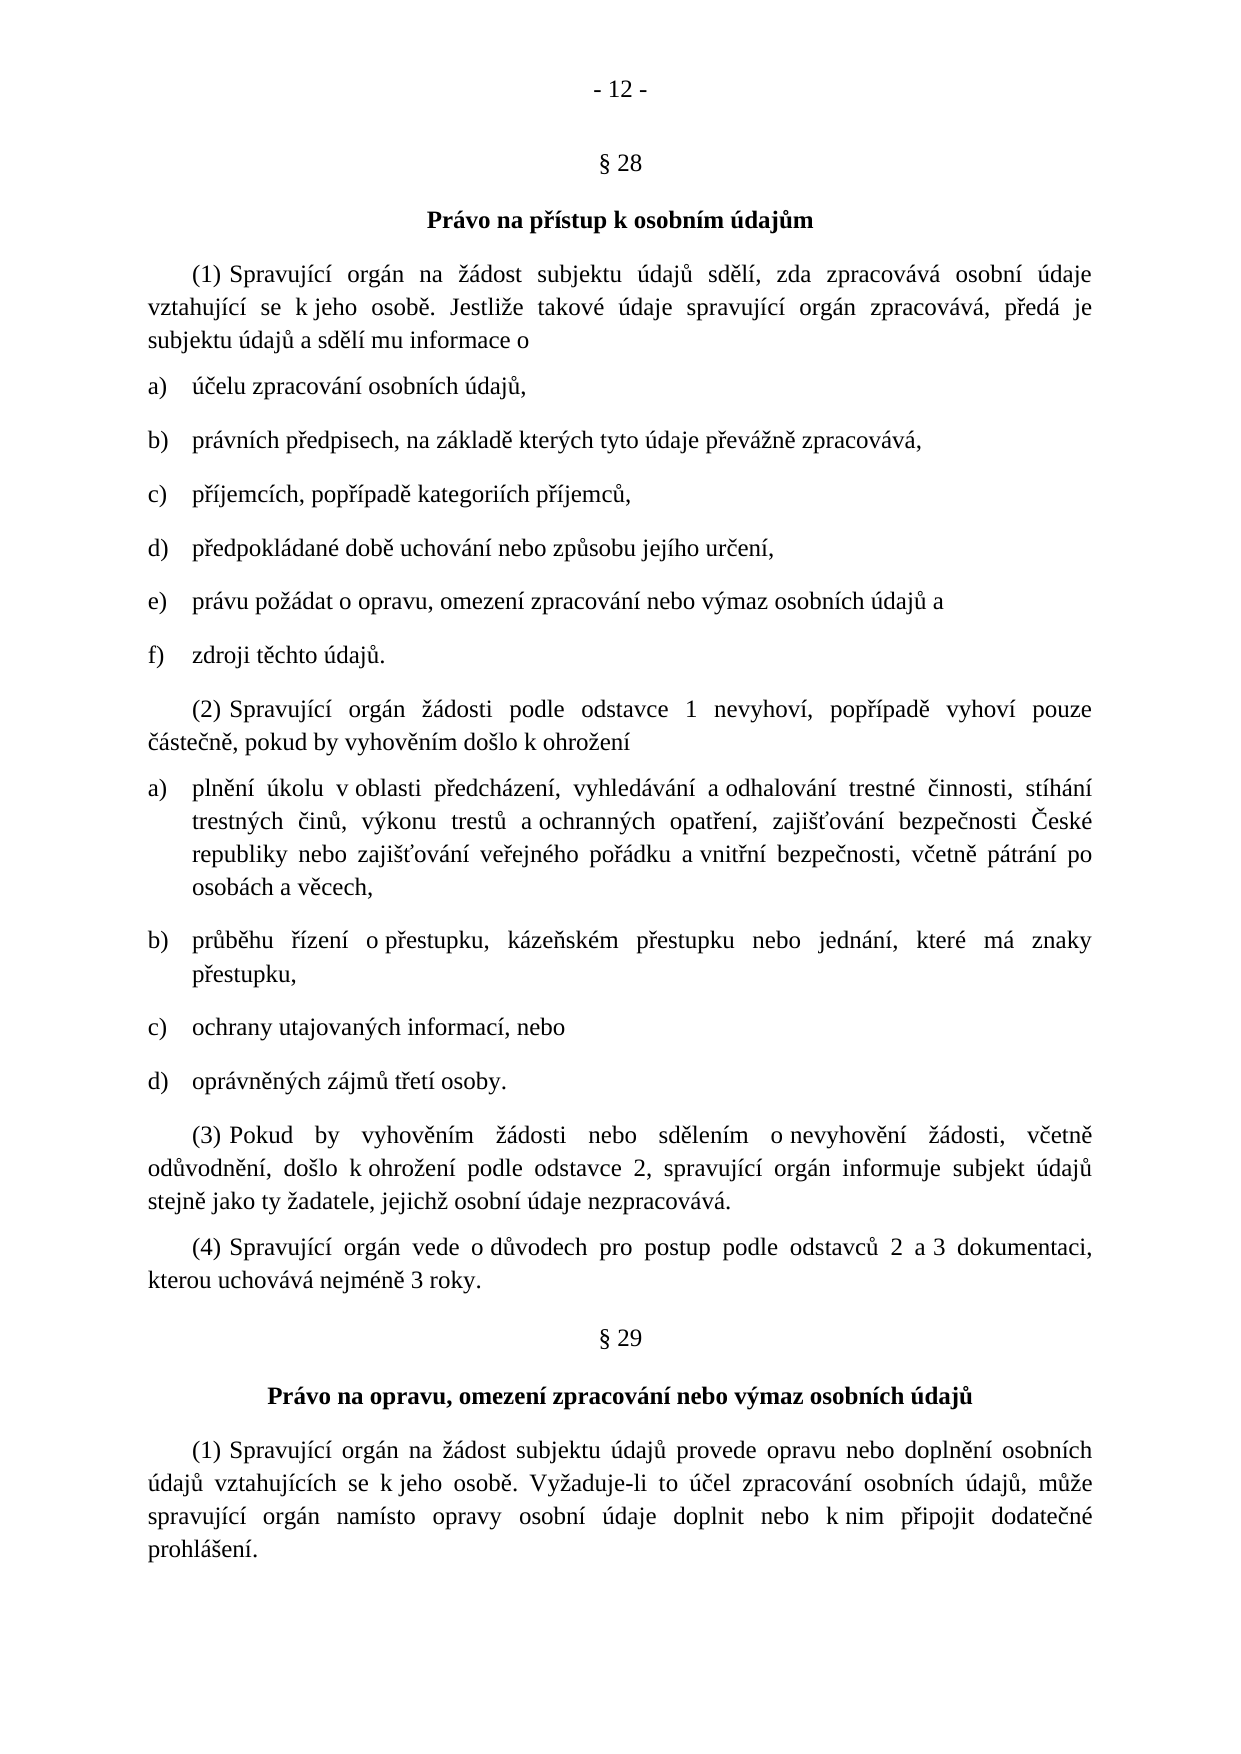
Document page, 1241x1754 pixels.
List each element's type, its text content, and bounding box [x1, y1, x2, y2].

text zdroji těchto údajů. [148, 640, 1093, 669]
list Spravující orgán na žádost subjektu údajů provede opravu nebo doplnění osobních údajů vztahujících se k jeho osobě. Vyžaduje-li to účel zpracování osobních údajů, může spravující orgán namísto opravy osobní údaje doplnit nebo k nim připojit dodatečné prohlášení. [148, 1435, 1093, 1562]
text právu požádat o opravu, omezení zpracování nebo výmaz osobních údajů a [148, 586, 1093, 615]
text účelu zpracování osobních údajů, [148, 371, 1093, 400]
text § 29 [148, 1323, 1093, 1352]
text ochrany utajovaných informací, nebo [148, 1012, 1093, 1041]
text Právo na přístup k osobním údajům [148, 206, 1093, 234]
text příjemcích, popřípadě kategoriích příjemců, [148, 479, 1093, 507]
text Pokud by vyhověním žádosti nebo sdělením o nevyhovění žádosti, včetně odůvodnění, došlo k ohrožení podle odstavce 2, spravující orgán informuje subjekt údajů stejně jako ty žadatele, jejichž osobní údaje nezpracovává. [148, 1120, 1093, 1215]
text Právo na opravu, omezení zpracování nebo výmaz osobních údajů [148, 1381, 1093, 1409]
text Spravující orgán žádosti podle odstavce 1 nevyhoví, popřípadě vyhoví pouze částečně, pokud by vyhověním došlo k ohrožení [148, 694, 1093, 756]
text předpokládané době uchování nebo způsobu jejího určení, [148, 533, 1093, 561]
text oprávněných zájmů třetí osoby. [148, 1066, 1093, 1095]
text právních předpisech, na základě kterých tyto údaje převážně zpracovává, [148, 425, 1093, 454]
text § 28 [148, 148, 1093, 176]
text průběhu řízení o přestupku, kázeňském přestupku nebo jednání, které má znaky přestupku, [148, 926, 1093, 987]
text Spravující orgán vede o důvodech pro postup podle odstavců 2 a 3 dokumentaci, kterou uchovává nejméně 3 roky. [148, 1232, 1093, 1293]
list Spravující orgán na žádost subjektu údajů sdělí, zda zpracovává osobní údaje vztahující se k jeho osobě. Jestliže takové údaje spravující orgán zpracovává, předá je subjektu údajů a sdělí mu informace o [148, 259, 1093, 354]
text plnění úkolu v oblasti předcházení, vyhledávání a odhalování trestné činnosti, stíhání trestných činů, výkonu trestů a ochranných opatření, zajišťování bezpečnosti České republiky nebo zajišťování veřejného pořádku a vnitřní bezpečnosti, včetně pátrání po osobách a věcech, [148, 773, 1093, 901]
